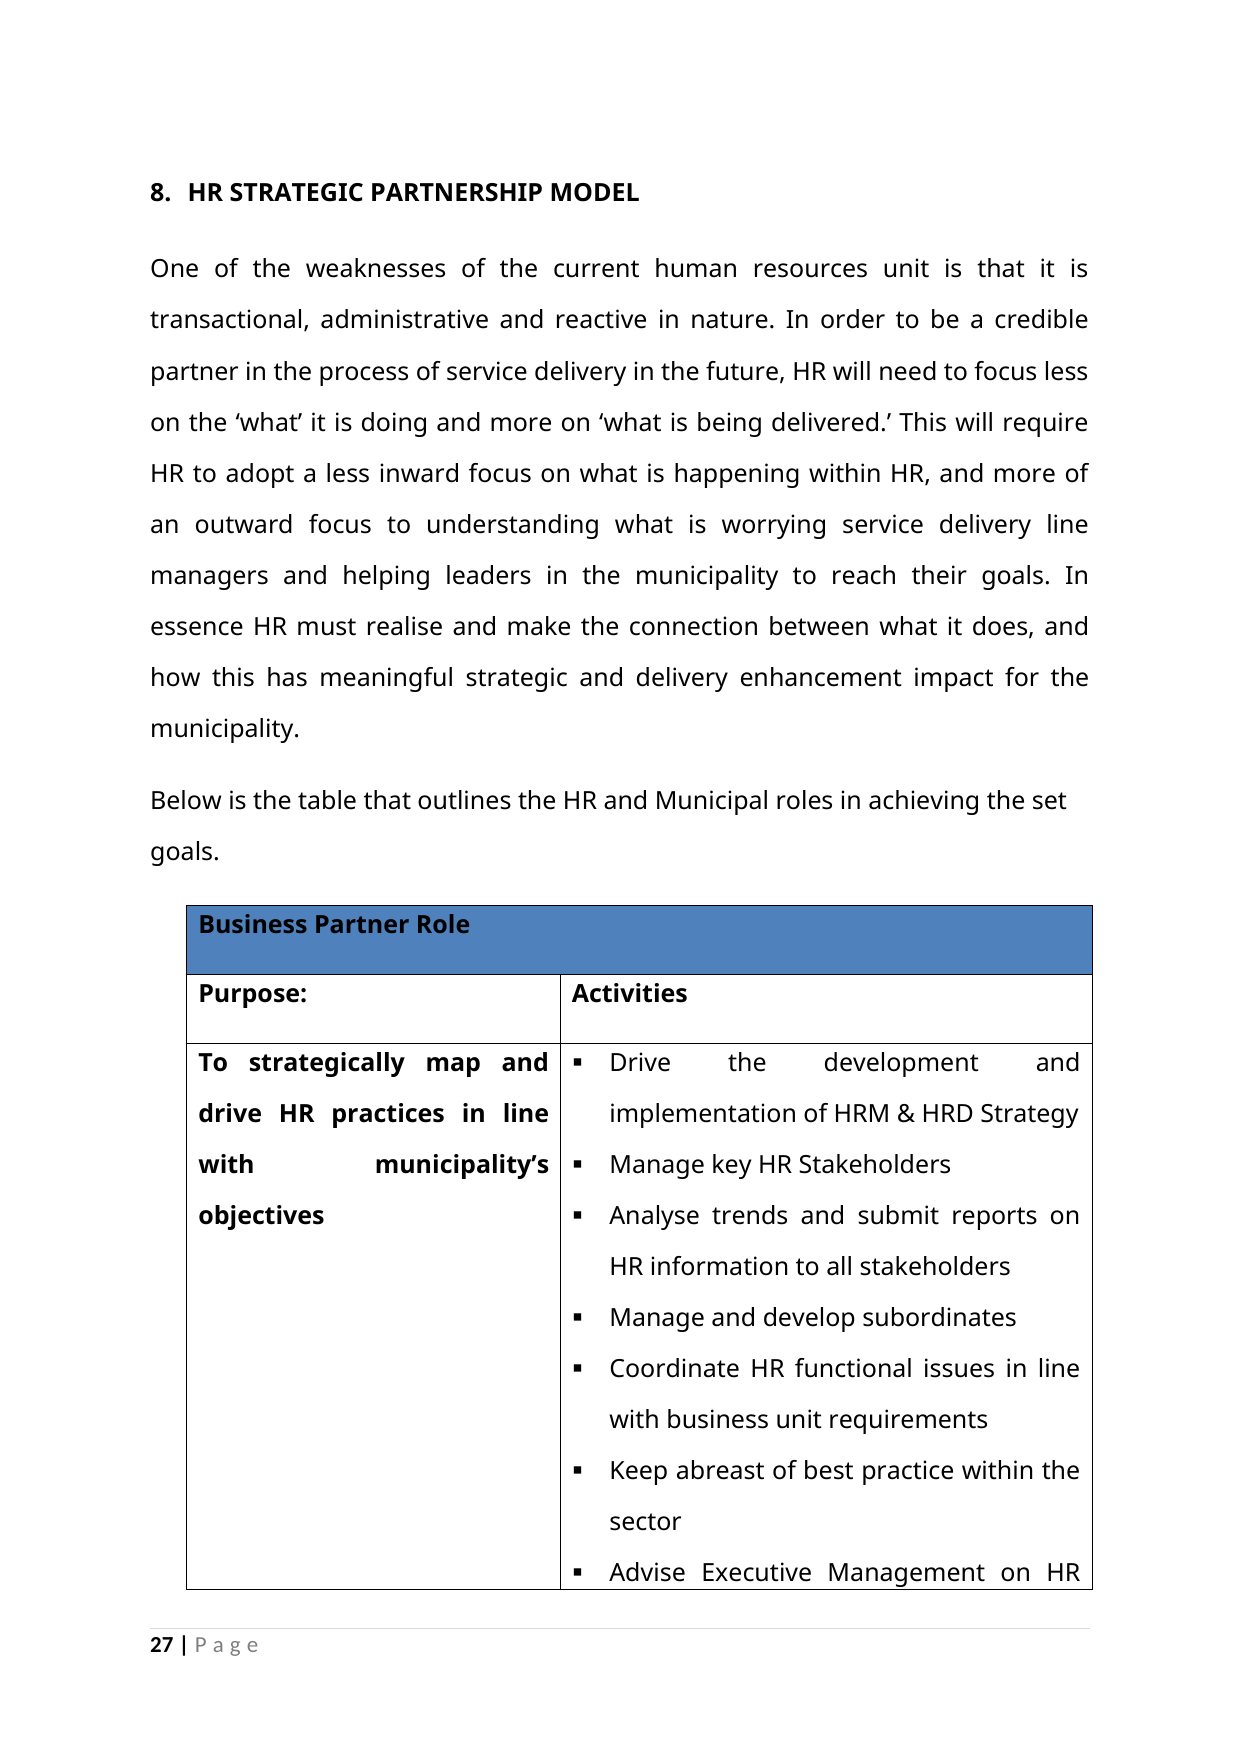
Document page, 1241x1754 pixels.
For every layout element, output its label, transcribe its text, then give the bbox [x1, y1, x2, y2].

text Below is the table that outlines the HR and Municipal roles in achieving the set goals. [150, 782, 1090, 867]
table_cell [561, 1044, 1092, 1589]
subtitle HR STRATEGIC PARTNERSHIP MODEL [150, 175, 1090, 209]
table_cell Purpose: [187, 975, 560, 1043]
table_header Business Partner Role [187, 906, 1092, 974]
table_cell Activities [561, 975, 1092, 1043]
text One of the weaknesses of the current human resources unit is that it is transactional, administrative and reactive in nature. In order to be a credible partner in the process of service delivery in the future, HR will need to focus less on the ‘what’ it is doing and more on ‘what is being delivered.’ This will require HR to adopt a less inward focus on what is happening within HR, and more of an outward focus to understanding what is worrying service delivery line managers and helping leaders in the municipality to reach their goals. In essence HR must realise and make the connection between what it does, and how this has meaningful strategic and delivery enhancement impact for the municipality. [150, 251, 1090, 744]
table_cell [187, 1044, 560, 1589]
